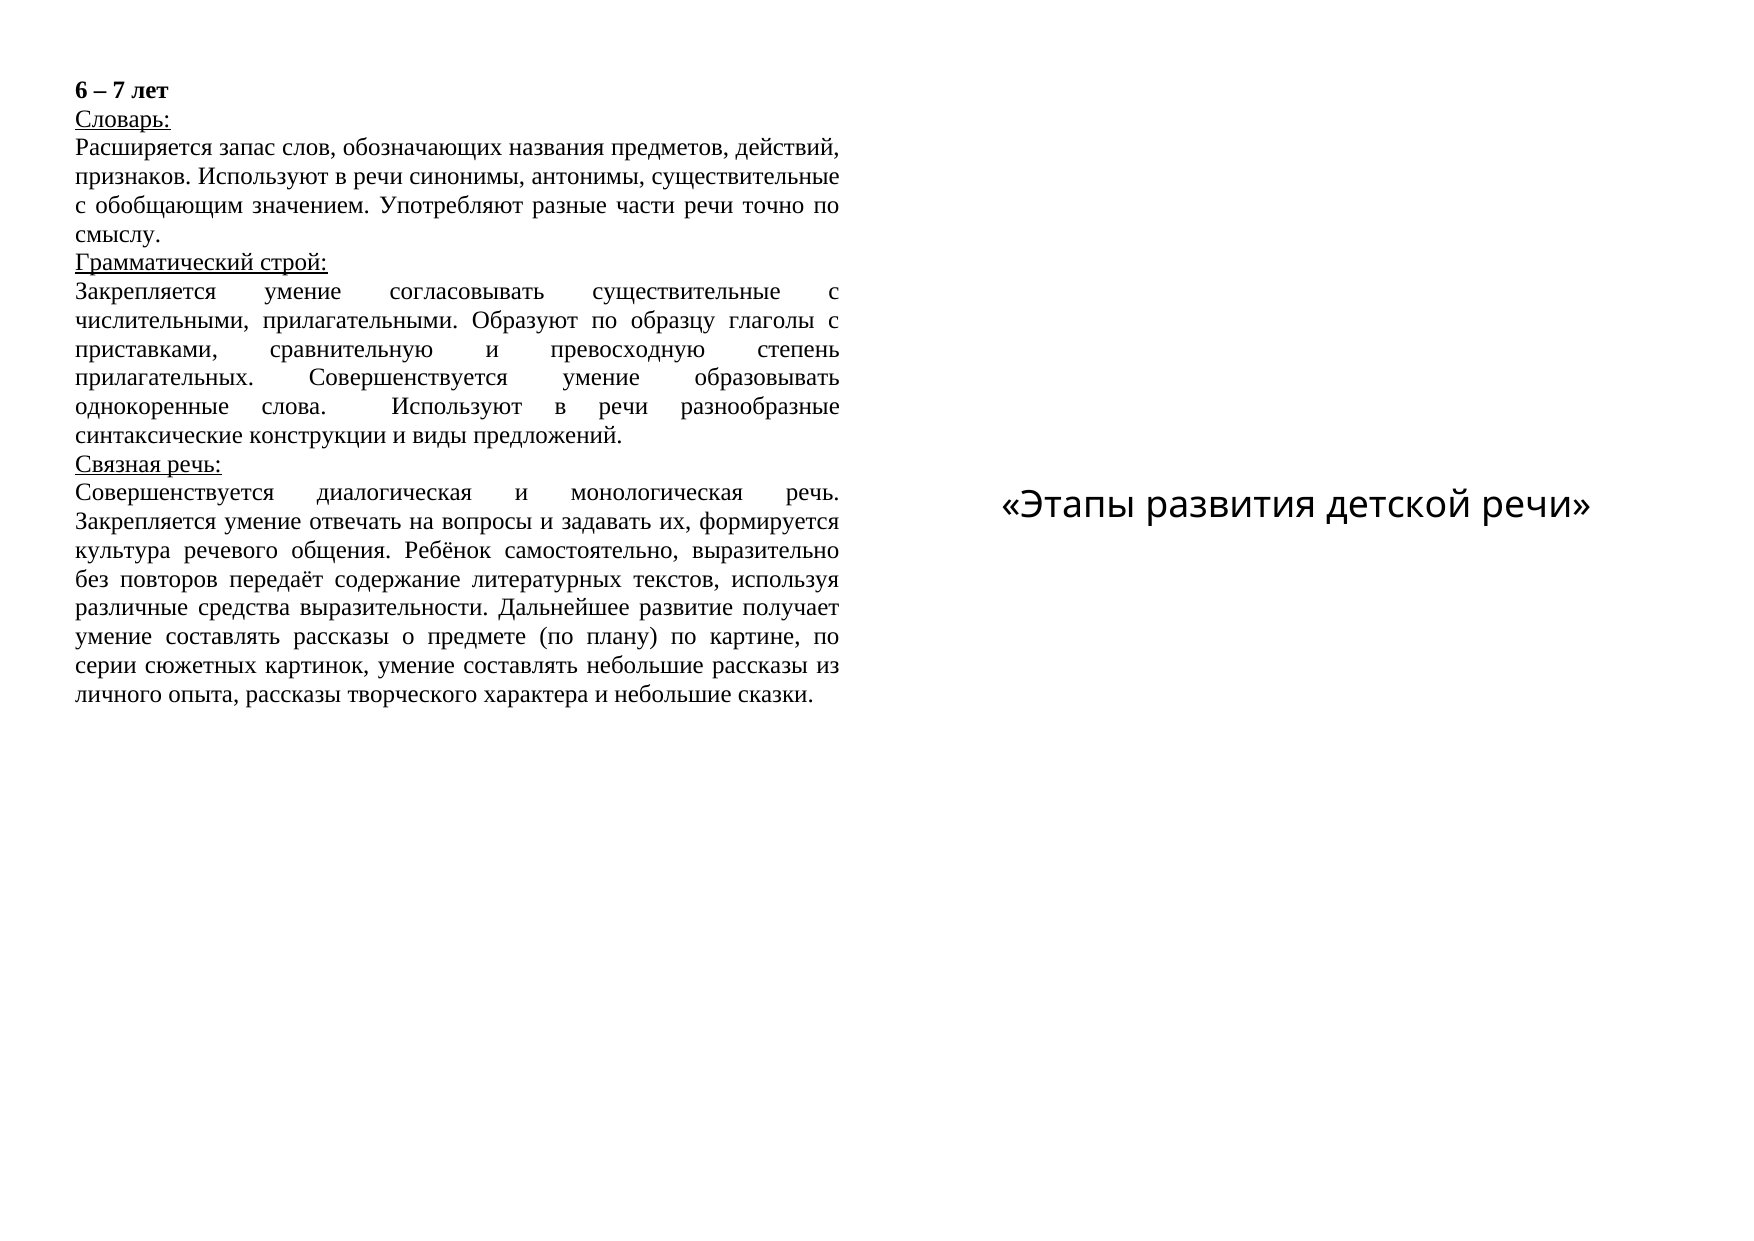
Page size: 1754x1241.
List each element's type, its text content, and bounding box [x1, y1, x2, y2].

text Совершенствуется диалогическая и монологическая речь. Закрепляется умение отвечать на вопросы и задавать их, формируется культура речевого общения. Ребёнок самостоятельно, выразительно без повторов передаёт содержание литературных текстов, используя различные средства выразительности. Дальнейшее развитие получает умение составлять рассказы о предмете (по плану) по картине, по серии сюжетных картинок, умение составлять небольшие рассказы из личного опыта, рассказы творческого характера и небольшие сказки. [75, 477, 840, 707]
text Грамматический строй: [75, 247, 840, 276]
text Закрепляется умение согласовывать существительные с числительными, прилагательными. Образуют по образцу глаголы с приставками, сравнительную и превосходную степень прилагательных. Совершенствуется умение образовывать однокоренные слова. Используют в речи разнообразные синтаксические конструкции и виды предложений. [75, 276, 840, 449]
text 6 – 7 лет [75, 75, 840, 104]
text Словарь: [75, 104, 840, 132]
text Связная речь: [75, 449, 840, 477]
text «Этапы развития детской речи» [914, 477, 1679, 528]
text Расширяется запас слов, обозначающих названия предметов, действий, признаков. Используют в речи синонимы, антонимы, существительные с обобщающим значением. Употребляют разные части речи точно по смыслу. [75, 132, 840, 247]
